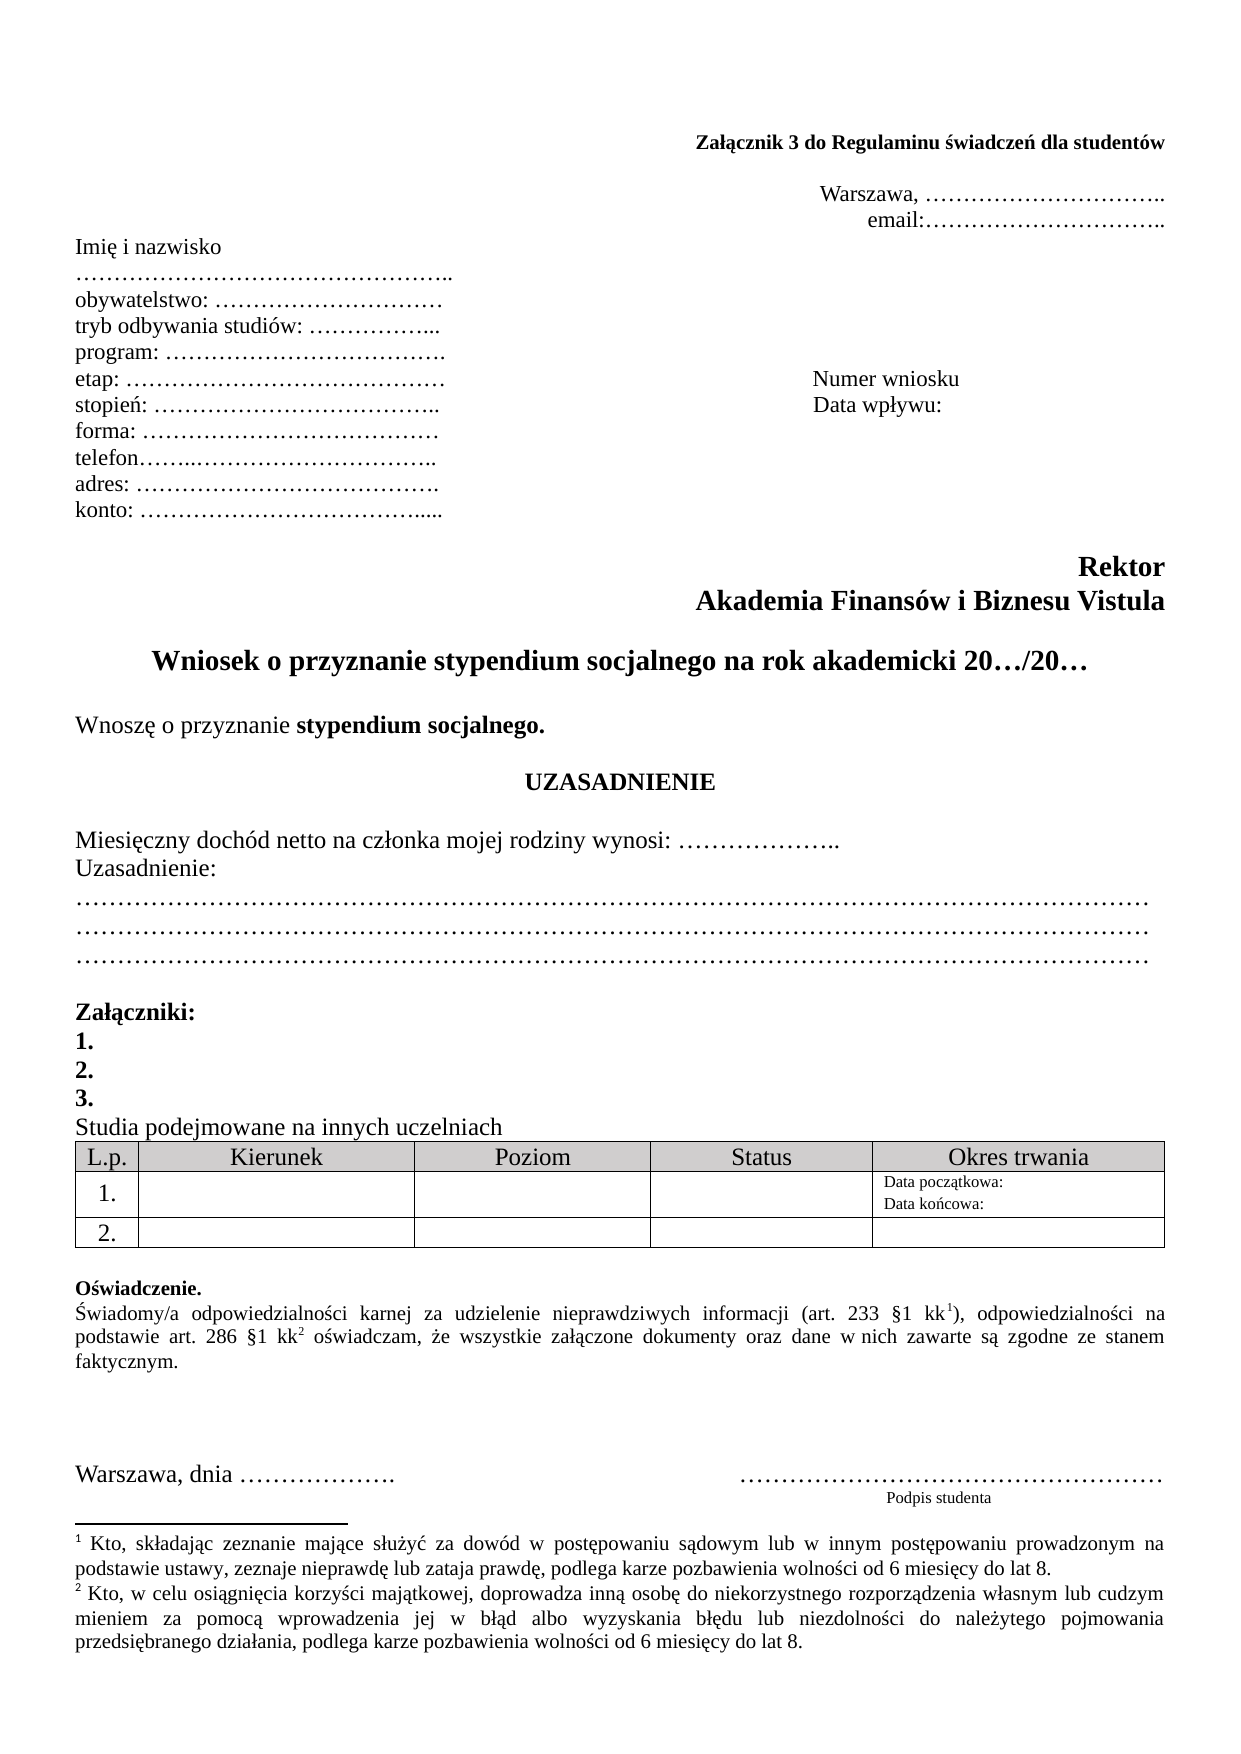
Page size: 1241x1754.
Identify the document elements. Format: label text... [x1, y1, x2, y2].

text Wnoszę o przyznanie stypendium socjalnego. [75, 710, 1165, 738]
text tryb odbywania studiów: ……………... [75, 312, 1165, 338]
text telefon……..………………………….. [75, 444, 1165, 470]
text Podpis studenta [75, 1488, 1165, 1507]
text obywatelstwo: ………………………… [75, 286, 1165, 312]
text ………………………………………….. [75, 259, 1165, 286]
text Studia podejmowane na innych uczelniach [75, 1112, 1165, 1141]
table_cell [139, 1172, 414, 1217]
text konto: ………………………………..... [75, 496, 1165, 523]
text 2. [75, 1055, 1165, 1083]
table_cell [651, 1218, 872, 1247]
text Załącznik 3 do Regulaminu świadczeń dla studentów [75, 130, 1165, 154]
text Wniosek o przyznanie stypendium socjalnego na rok akademicki 20…/20… [75, 643, 1165, 676]
table_cell [139, 1218, 414, 1247]
text 3. [75, 1083, 1165, 1112]
text Warszawa, ………………………….. [75, 180, 1165, 207]
text 1. [75, 1026, 1165, 1055]
text etap: …………………………………… Numer wniosku [75, 365, 1165, 391]
text Uzasadnienie: ……………………………………………………………………………………………………………………………………………………………………………………………………………………………………………………………………………………………………………………………………………………… [75, 853, 1165, 968]
text Rektor [75, 549, 1165, 583]
text Załączniki: [75, 997, 1165, 1026]
text Miesięczny dochód netto na członka mojej rodziny wynosi: ……………….. [75, 825, 1165, 853]
table_cell Data początkowa: Data końcowa: [873, 1172, 1164, 1217]
text Świadomy/a odpowiedzialności karnej za udzielenie nieprawdziwych informacji (art. 233 §1 kk), odpowiedzialności na podstawie art. 286 §1 kk oświadczam, że wszystkie załączone dokumenty oraz dane w nich zawarte są zgodne ze stanem faktycznym. [75, 1300, 1165, 1373]
text forma: ………………………………… [75, 417, 1165, 444]
table_cell 1. [76, 1172, 138, 1217]
text Akademia Finansów i Biznesu Vistula [75, 583, 1165, 616]
table_cell 2. [76, 1218, 138, 1247]
table_header Poziom [415, 1142, 650, 1171]
text program: ………………………………. [75, 338, 1165, 365]
table_header L.p. [76, 1142, 138, 1171]
table_header Status [651, 1142, 872, 1171]
text Imię i nazwisko [75, 233, 1165, 259]
text stopień: ……………………………….. Data wpływu: [75, 391, 1165, 417]
table_cell [873, 1218, 1164, 1247]
table_header Okres trwania [873, 1142, 1164, 1171]
table_cell [415, 1172, 650, 1217]
table_header Kierunek [139, 1142, 414, 1171]
text email:………………………….. [75, 207, 1165, 233]
text adres: …………………………………. [75, 470, 1165, 496]
text Warszawa, dnia ………………. …………………………………………… [75, 1459, 1165, 1488]
text UZASADNIENIE [75, 767, 1165, 796]
text Oświadczenie. [75, 1276, 1165, 1300]
table_cell [651, 1172, 872, 1217]
table_cell [415, 1218, 650, 1247]
